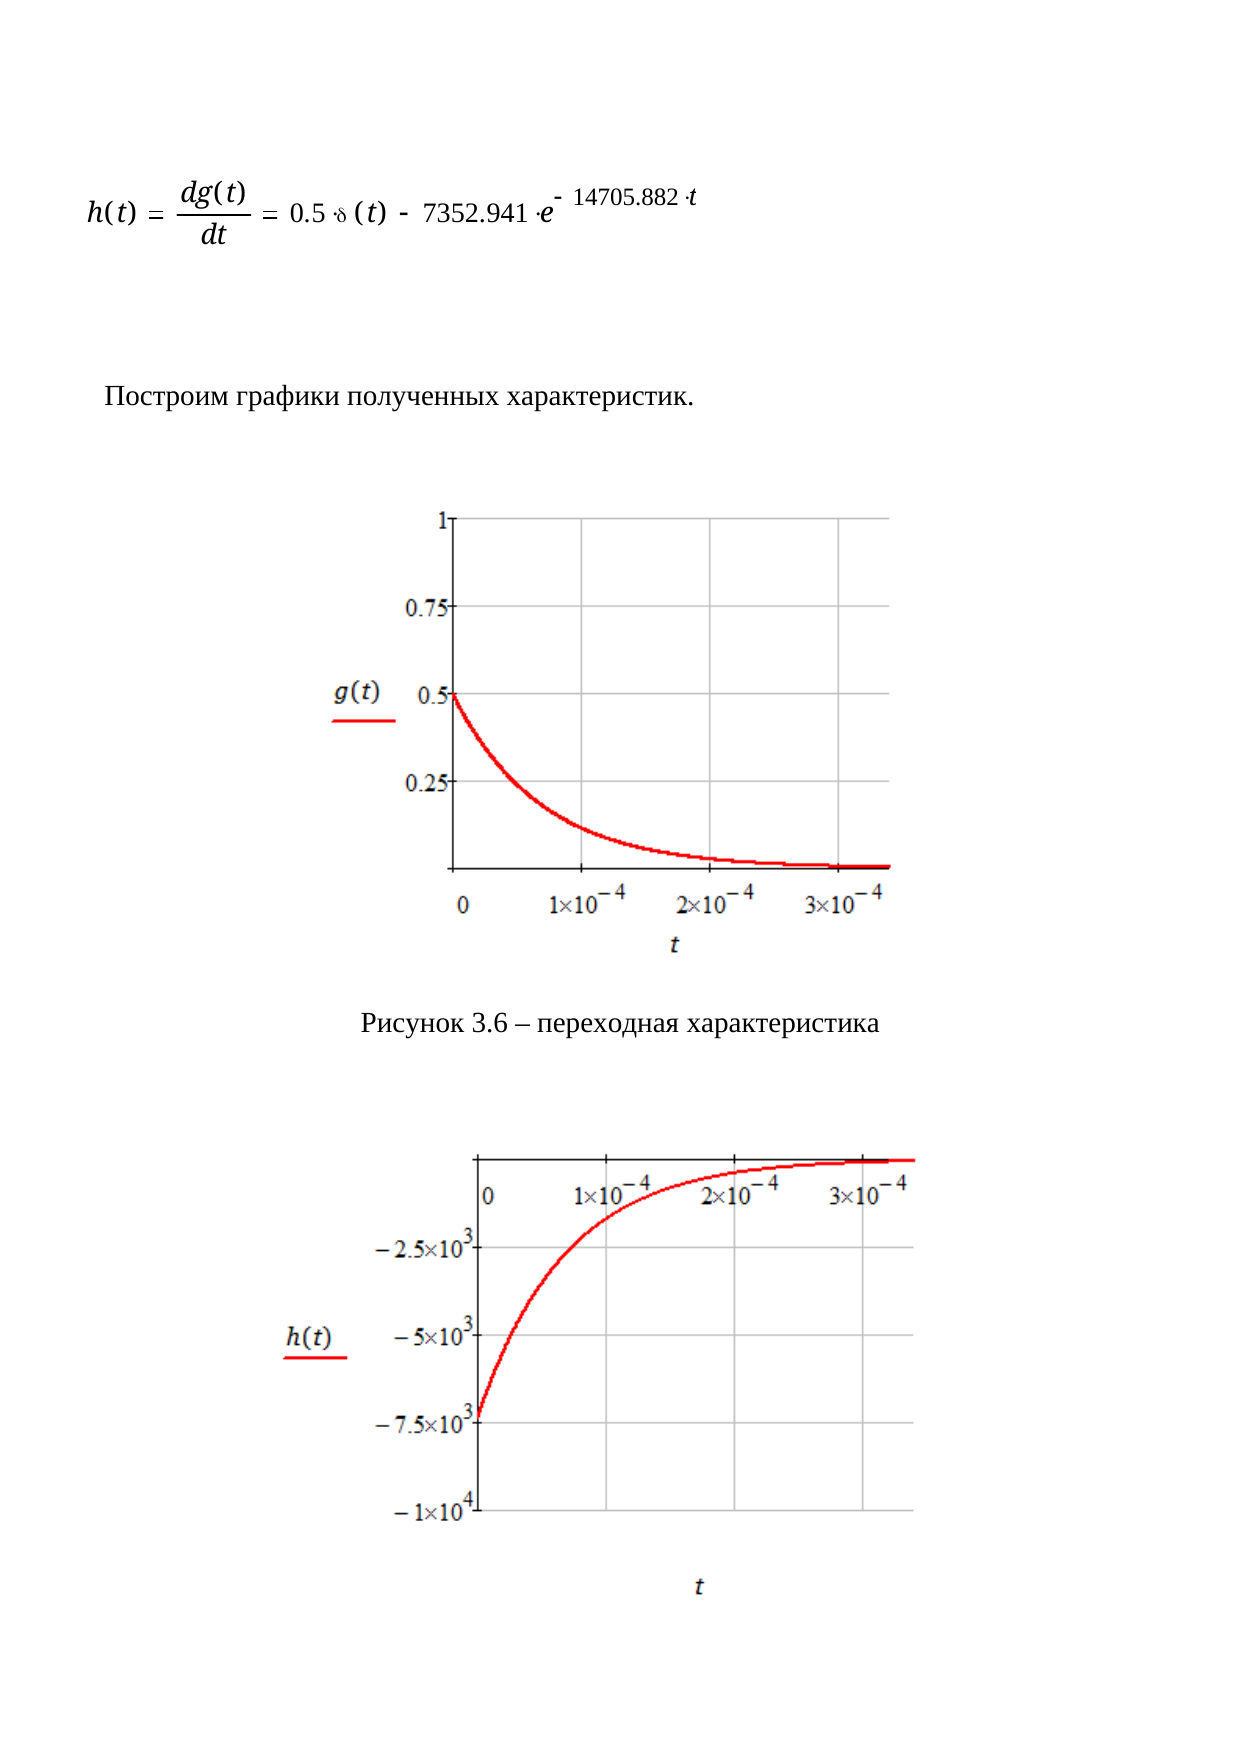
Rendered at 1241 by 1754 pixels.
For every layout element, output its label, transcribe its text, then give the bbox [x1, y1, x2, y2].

picture [302, 493, 938, 962]
text Построим графики полученных характеристик. [75, 378, 1165, 411]
picture [274, 1120, 967, 1604]
text Рисунок 3.6 – переходная характеристика [75, 1005, 1165, 1038]
